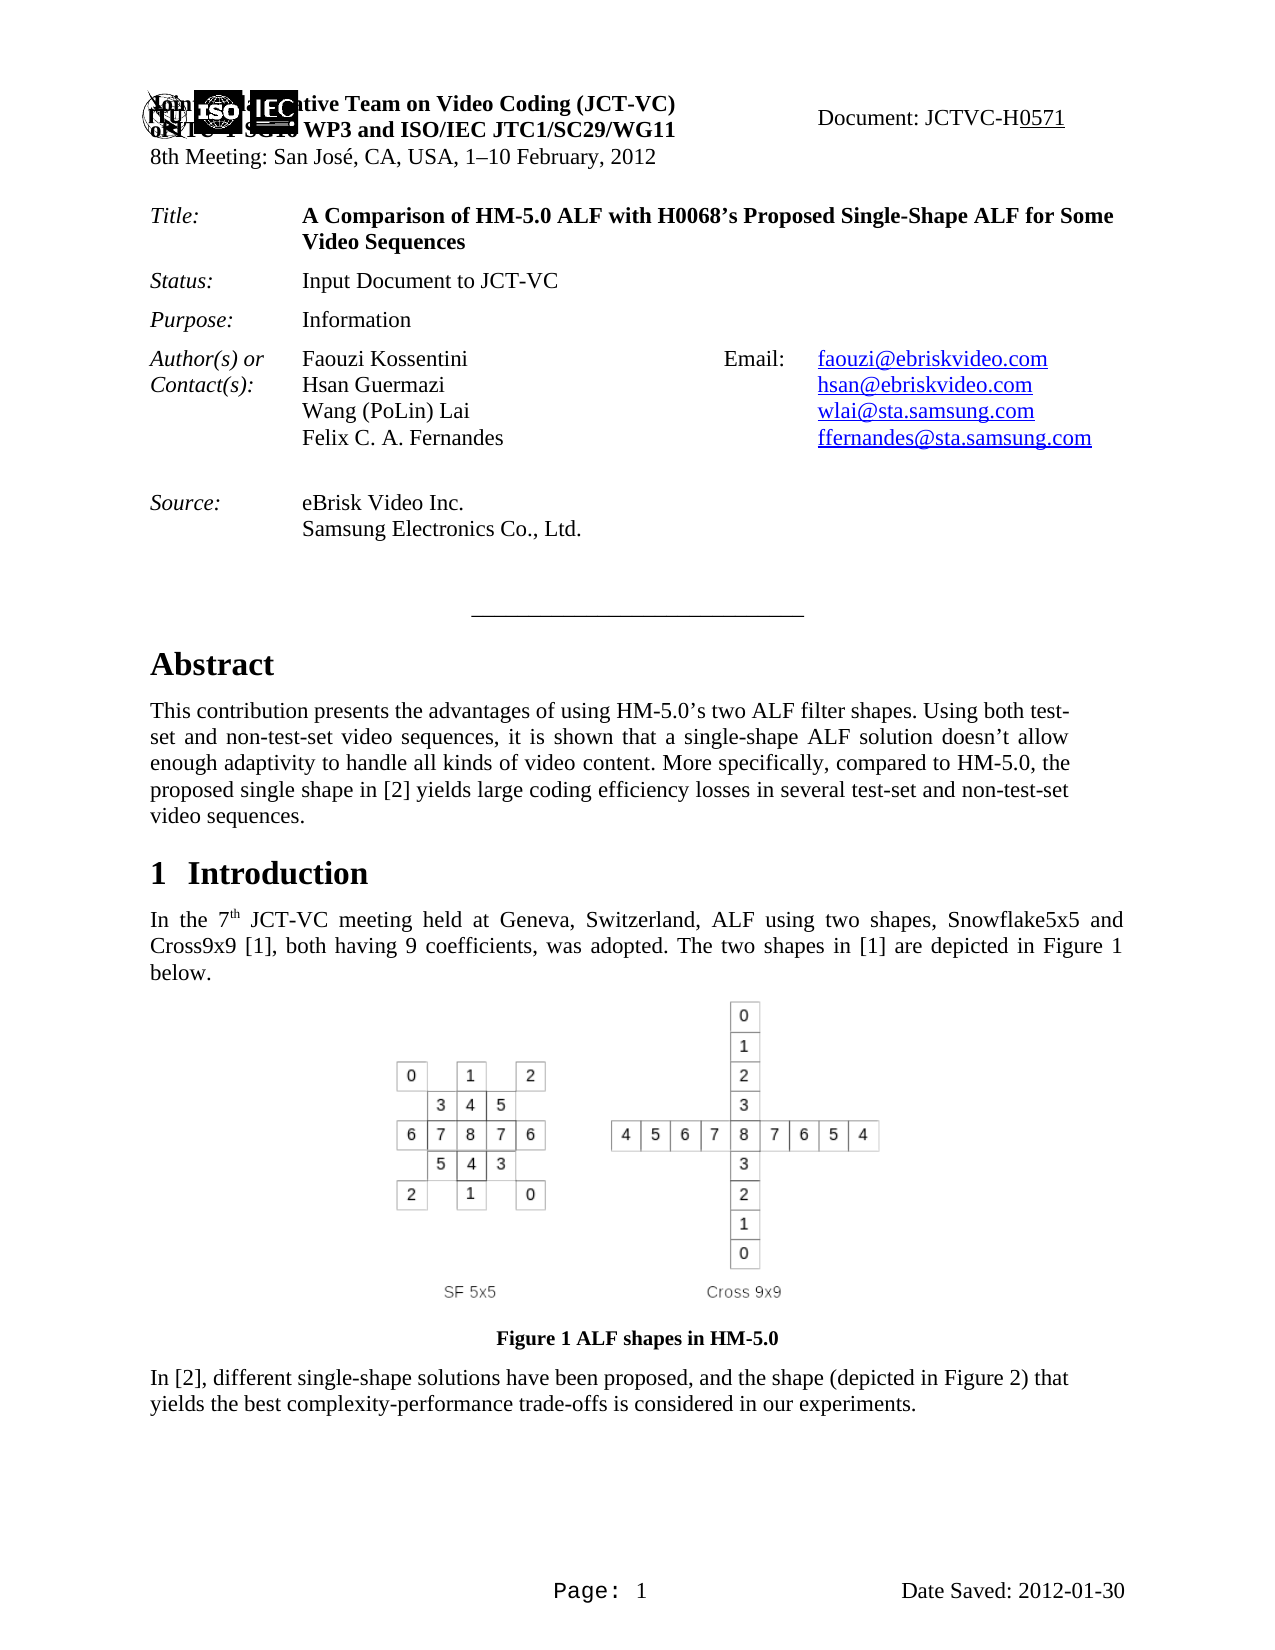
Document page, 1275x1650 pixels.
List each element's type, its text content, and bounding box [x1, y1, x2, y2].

text Figure 1 ALF shapes in HM-5.0 [150, 1326, 1125, 1350]
table_header Title: [139, 195, 291, 261]
table_header Joint Collaborative Team on Video Coding (JCT-VC) of ITU-T SG16 WP3 and ISO/IEC JTC1/SC29/WG11 8th Meeting: San José, CA, USA, 1–10 February, 2012 [139, 90, 806, 169]
text _____________________________ [150, 593, 1125, 619]
subtitle Abstract [150, 644, 1125, 683]
subtitle Introduction [150, 853, 1125, 892]
text This contribution presents the advantages of using HM-5.0’s two ALF filter shapes. Using both test-set and non-test-set video sequences, it is shown that a single-shape ALF solution doesn’t allow enough adaptivity to handle all kinds of video content. More specifically, compared to HM-5.0, the proposed single shape in [2] yields large coding efficiency losses in several test-set and non-test-set video sequences. [150, 697, 1071, 828]
picture [250, 90, 299, 134]
picture [194, 90, 243, 134]
table_cell eBrisk Video Inc. Samsung Electronics Co., Ltd. [291, 483, 1136, 580]
text In the 7th JCT-VC meeting held at Geneva, Switzerland, ALF using two shapes, Snowflake5x5 and Cross9x9 [1], both having 9 coefficients, was adopted. The two shapes in [1] are depicted in Figure 1 below. [150, 906, 1125, 985]
table_cell Email: [713, 338, 806, 483]
table_cell Input Document to JCT-VC [291, 261, 1136, 299]
table_cell Author(s) or Contact(s): [139, 338, 291, 483]
text In [2], different single-shape solutions have been proposed, and the shape (depicted in Figure 2) that yields the best complexity-performance trade-offs is considered in our experiments. [150, 1364, 1071, 1417]
table_cell Source: [139, 483, 291, 580]
table_cell Status: [139, 261, 291, 299]
table_cell faouzi@ebriskvideo.com hsan@ebriskvideo.com wlai@sta.samsung.com ffernandes@sta.samsung.com [806, 338, 1136, 483]
table_cell Information [291, 300, 1136, 338]
table_cell Faouzi Kossentini Hsan Guermazi Wang (PoLin) Lai Felix C. A. Fernandes [291, 338, 712, 483]
table_cell Purpose: [139, 300, 291, 338]
table_header Document: JCTVC-H0571 [806, 90, 1136, 169]
table_header A Comparison of HM-5.0 ALF with H0068’s Proposed Single-Shape ALF for Some Video Sequences [291, 195, 1136, 261]
